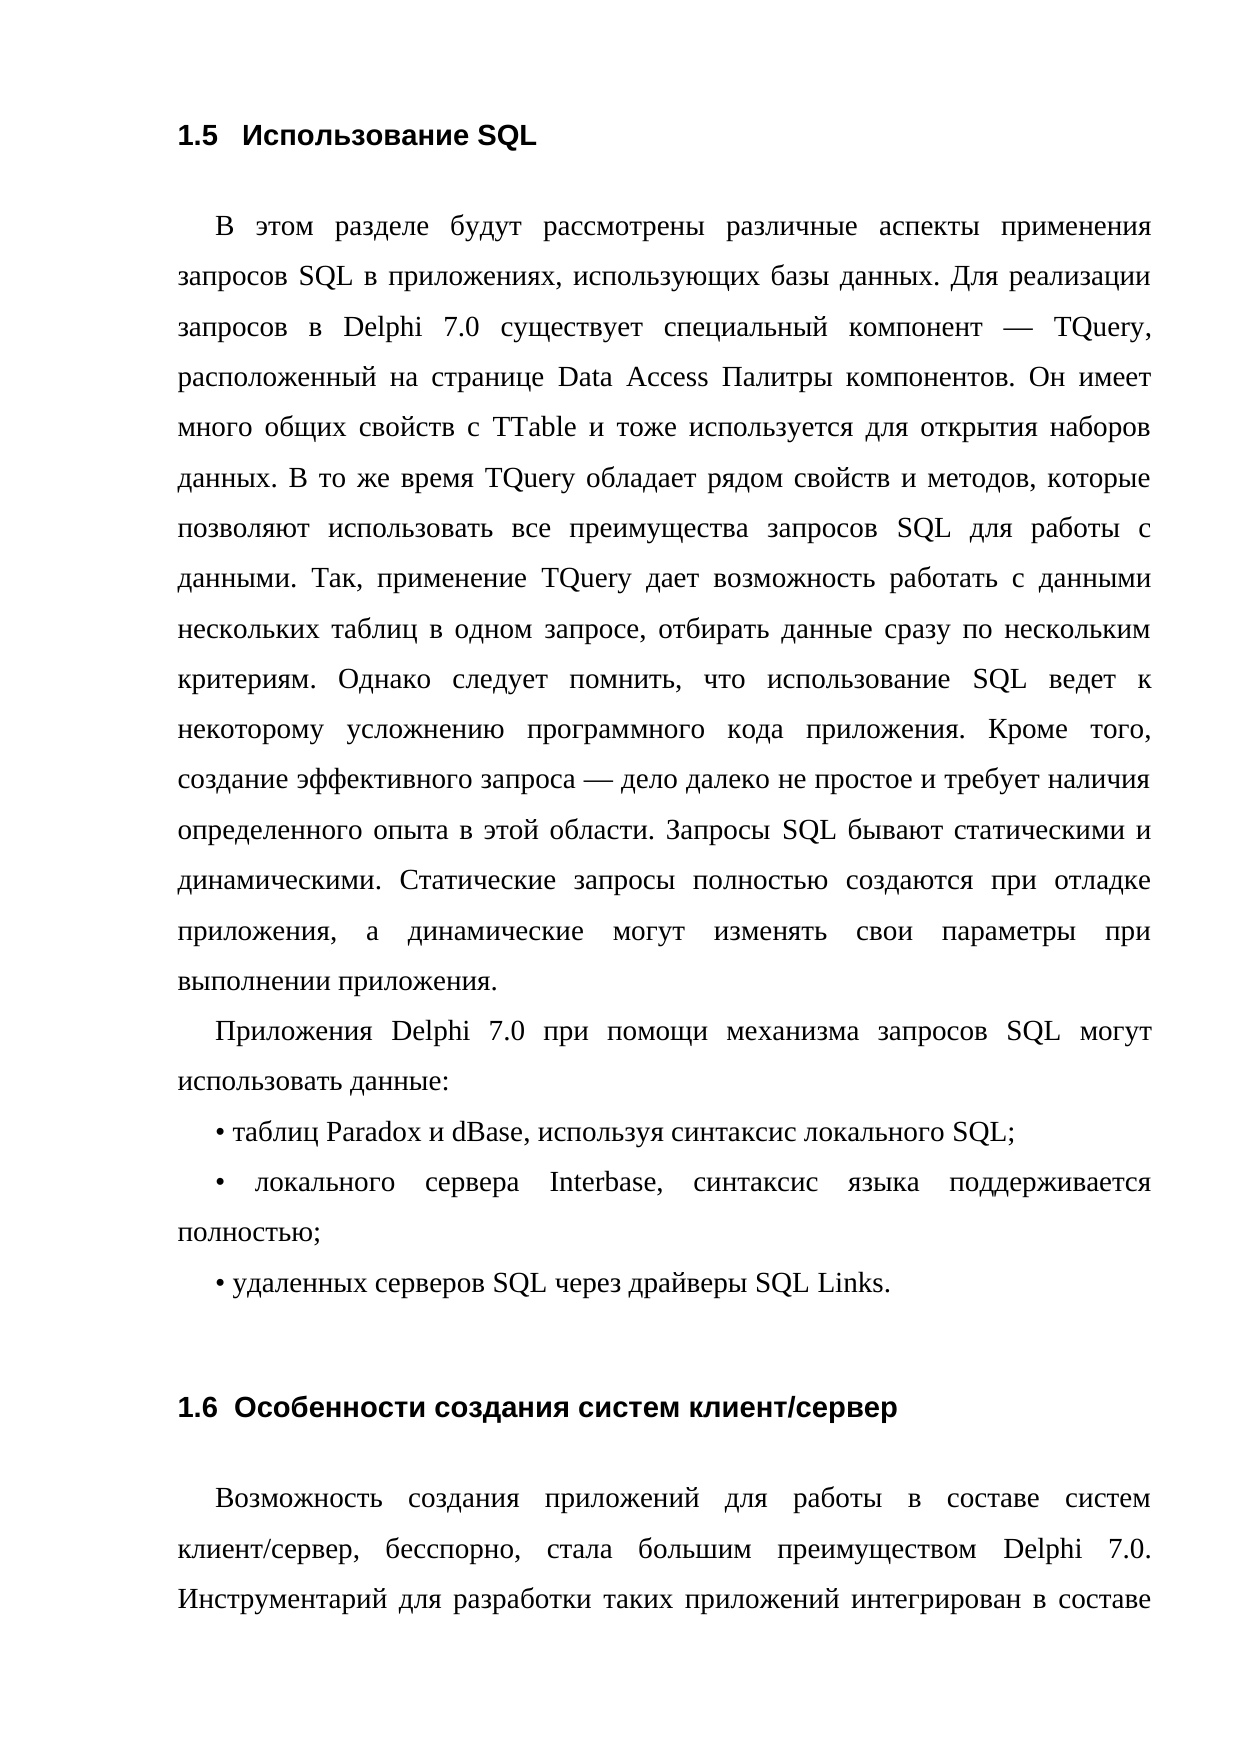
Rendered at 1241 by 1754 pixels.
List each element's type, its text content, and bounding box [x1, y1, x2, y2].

text • таблиц Paradox и dBase, используя синтаксис локального SQL; [177, 1114, 1152, 1147]
text • удаленных серверов SQL через драйверы SQL Links. [177, 1265, 1152, 1298]
text • локального сервера Interbase, синтаксис языка поддерживается полностью; [177, 1164, 1152, 1248]
subtitle 1.6 Особенности создания систем клиент/сервер [177, 1390, 1152, 1424]
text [177, 1481, 1152, 1615]
text Приложения Delphi 7.0 при помощи механизма запросов SQL могут использовать данные: [177, 1013, 1152, 1097]
subtitle 1.5 Использование SQL [177, 118, 1152, 152]
text В этом разделе будут рассмотрены различные аспекты применения запросов SQL в приложениях, использующих базы данных. Для реализации запросов в Delphi 7.0 существует специальный компонент — TQuery, расположенный на странице Data Access Палитры компонентов. Он имеет много общих свойств с TTable и тоже используется для открытия наборов данных. В то же время TQuery обладает рядом свойств и методов, которые позволяют использовать все преимущества запросов SQL для работы с данными. Так, применение TQuery дает возможность работать с данными нескольких таблиц в одном запросе, отбирать данные сразу по нескольким критериям. Однако следует помнить, что использование SQL ведет к некоторому усложнению программного кода приложения. Кроме того, создание эффективного запроса — дело далеко не простое и требует наличия определенного опыта в этой области. Запросы SQL бывают статическими и динамическими. Статические запросы полностью создаются при отладке приложения, а динамические могут изменять свои параметры при выполнении приложения. [177, 208, 1152, 996]
